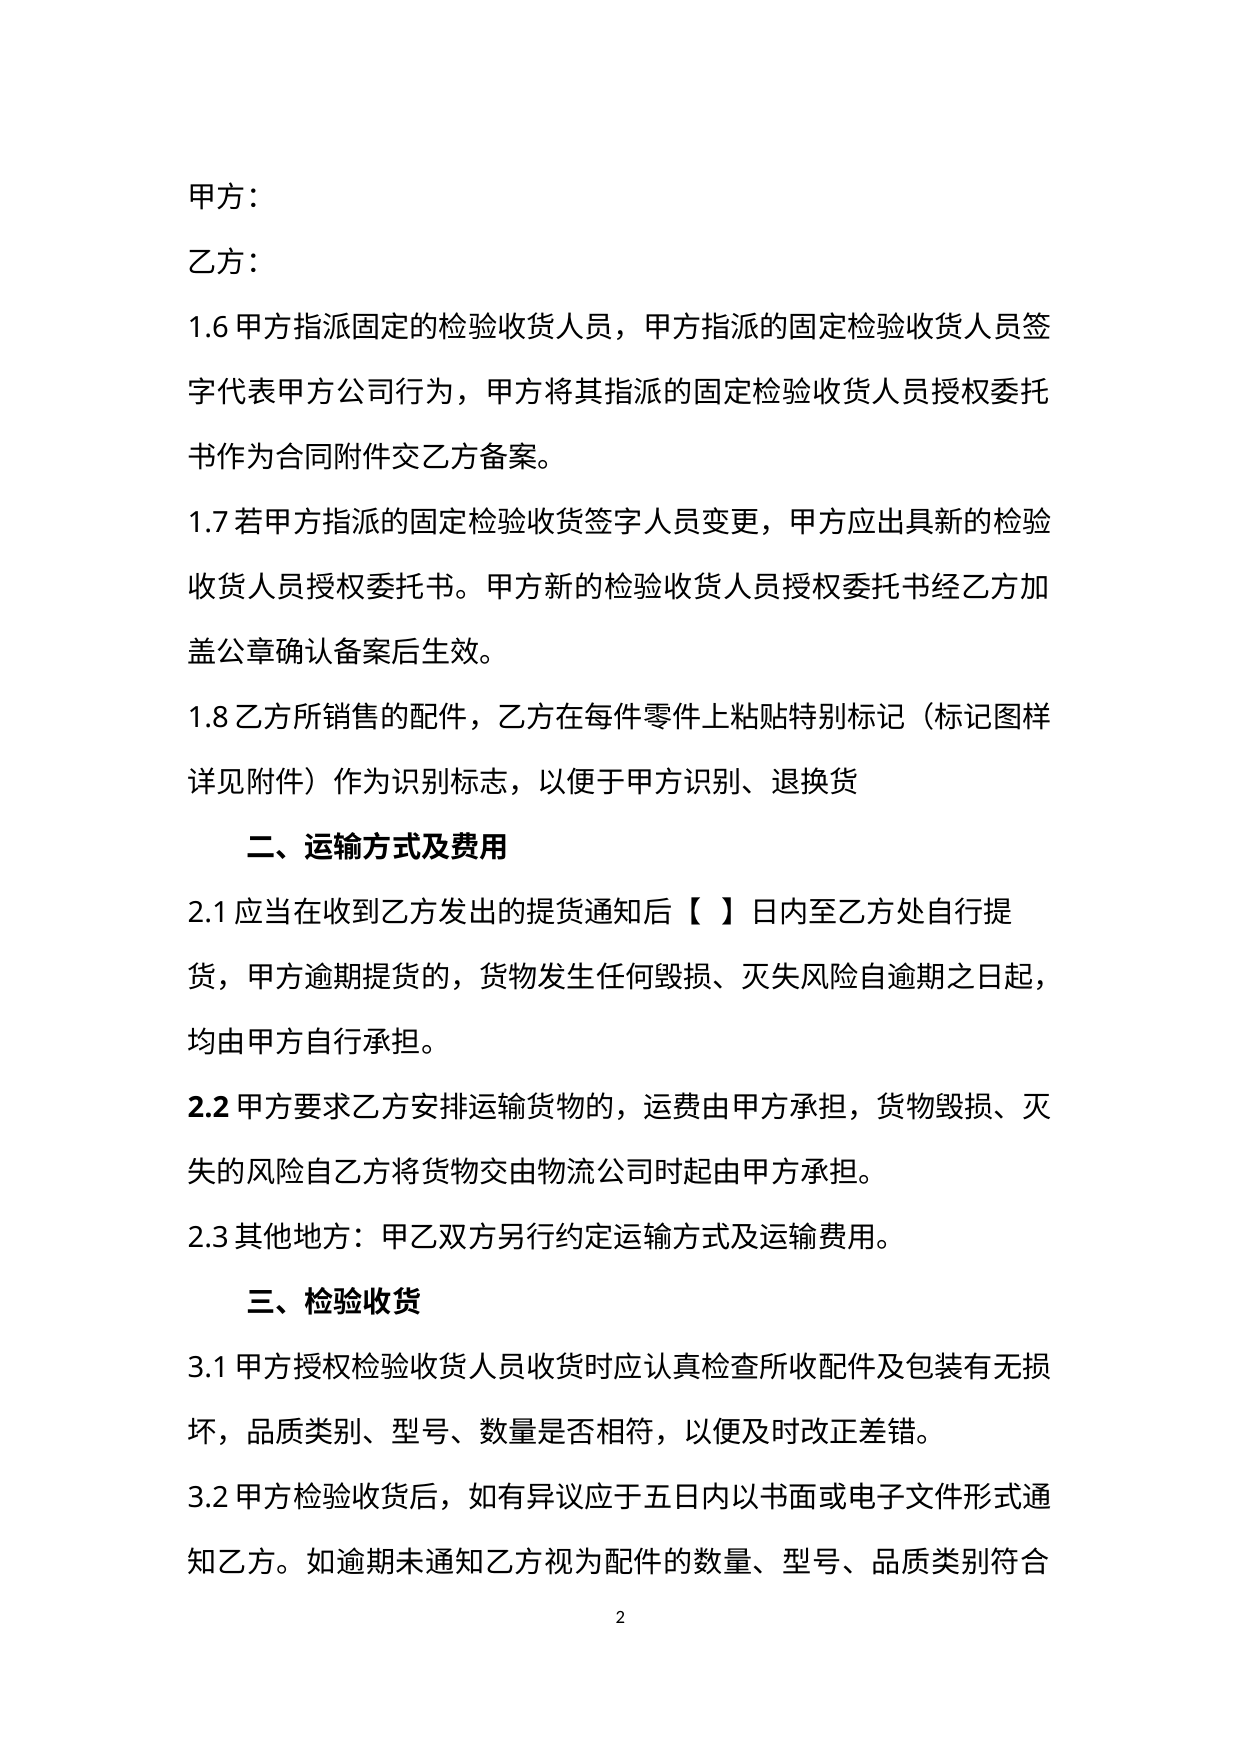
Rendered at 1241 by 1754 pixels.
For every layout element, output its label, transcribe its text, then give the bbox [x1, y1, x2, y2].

text 2.2甲方要求乙方安排运输货物的，运费由甲方承担，货物毁损、灭失的风险自乙方将货物交由物流公司时起由甲方承担。 [187, 1072, 1053, 1202]
text 1.8乙方所销售的配件，乙方在每件零件上粘贴特别标记（标记图样详见附件）作为识别标志，以便于甲方识别、退换货 [187, 682, 1053, 812]
text 甲方： [187, 162, 1053, 227]
text 乙方： [187, 227, 1053, 292]
text 2.1应当在收到乙方发出的提货通知后【 】日内至乙方处自行提 [187, 877, 1053, 942]
text 1.6甲方指派固定的检验收货人员，甲方指派的固定检验收货人员签字代表甲方公司行为，甲方将其指派的固定检验收货人员授权委托书作为合同附件交乙方备案。 [187, 292, 1053, 487]
text 1.7若甲方指派的固定检验收货签字人员变更，甲方应出具新的检验收货人员授权委托书。甲方新的检验收货人员授权委托书经乙方加盖公章确认备案后生效。 [187, 487, 1053, 682]
text 3.1甲方授权检验收货人员收货时应认真检查所收配件及包装有无损坏，品质类别、型号、数量是否相符，以便及时改正差错。 [187, 1332, 1053, 1462]
text 货，甲方逾期提货的，货物发生任何毁损、灭失风险自逾期之日起，均由甲方自行承担。 [187, 942, 1053, 1072]
text 二、运输方式及费用 [187, 812, 1053, 877]
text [187, 1462, 1053, 1592]
text 三、检验收货 [187, 1267, 1053, 1332]
text 2.3其他地方：甲乙双方另行约定运输方式及运输费用。 [187, 1202, 1053, 1267]
